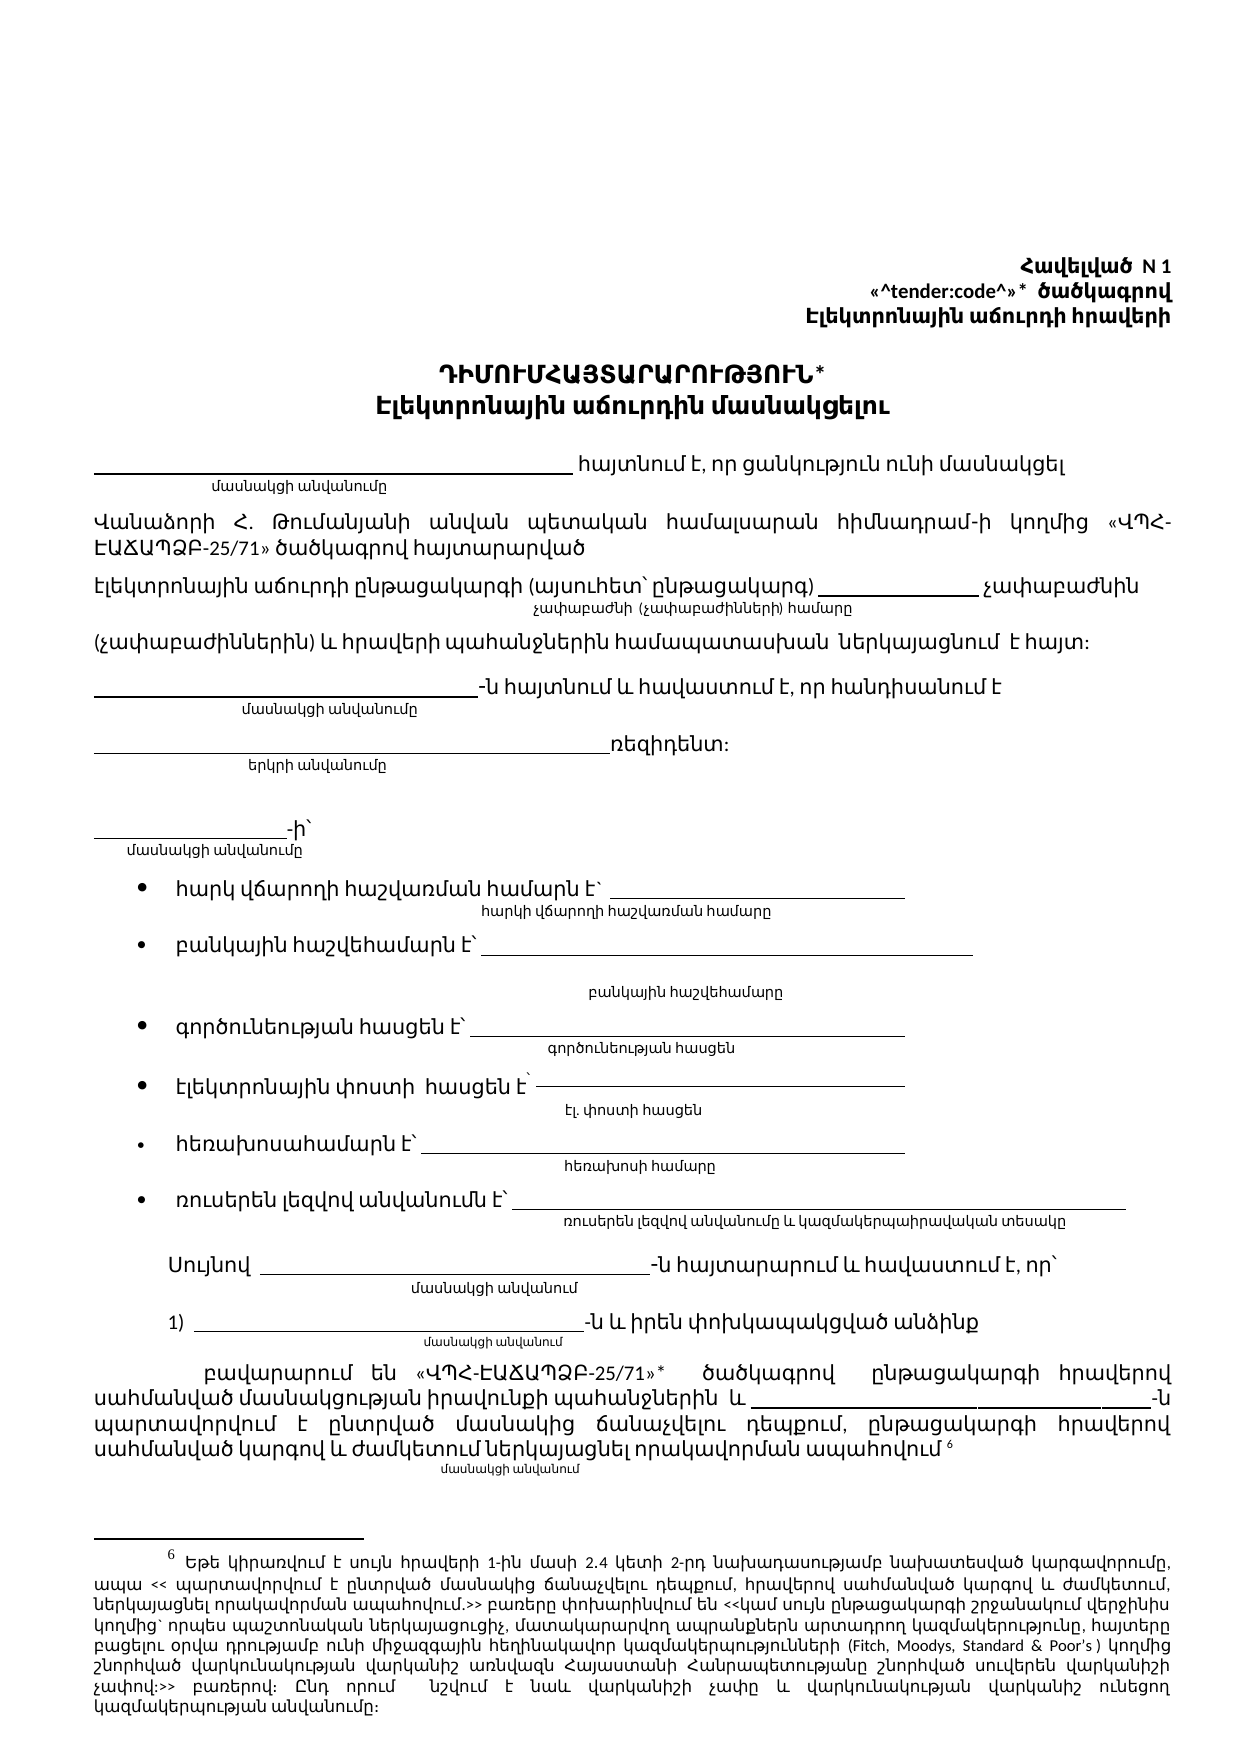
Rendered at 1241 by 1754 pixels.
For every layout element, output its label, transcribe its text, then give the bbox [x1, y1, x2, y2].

text -ի՝ [94, 816, 1171, 841]
text Էլեկտրոնային աճուրդի հրավերի [94, 304, 1171, 329]
text ռեզիդենտ: [94, 731, 1171, 756]
text հեռախոսի համարը [462, 1157, 1171, 1187]
text բանկային հաշվեհամարը [94, 983, 1171, 1014]
text հարկի վճարողի հաշվառման համարը [94, 902, 1171, 933]
text մասնակցի անվանումը [94, 841, 1171, 872]
text -ն հայտնում և հավաստում է, որ հանդիսանում է [94, 670, 1171, 701]
list գործունեության հասցեն է՝ [138, 1014, 1171, 1040]
list հեռախոսահամարն է՝ [138, 1131, 1171, 1157]
text ԴԻՄՈՒՄՀԱՅՏԱՐԱՐՈՒԹՅՈՒՆ* [94, 360, 1171, 390]
text մասնակցի անվանումը [94, 477, 1171, 507]
text ռուսերեն լեզվով անվանումը և կազմակերպաիրավական տեսակը [94, 1213, 1171, 1243]
text մասնակցի անվանում [94, 1279, 1171, 1309]
text էլ. փոստի հասցեն [94, 1101, 1171, 1131]
text Վանաձորի Հ. Թումանյանի անվան պետական համալսարան հիմնադրամ-ի կողմից «ՎՊՀ-ԷԱՃԱՊՁԲ-25/71» ծածկագրով հայտարարված [94, 507, 1171, 561]
list էլեկտրոնային փոստի հասցեն է՝ [138, 1070, 1171, 1101]
text բավարարում են «ՎՊՀ-ԷԱՃԱՊՁԲ-25/71»* ծածկագրով ընթացակարգի հրավերով սահմանված մասնակցության իրավունքի պահանջներին և -ն պարտավորվում է ընտրված մասնակից ճանաչվելու դեպքում, ընթացակարգի հրավերով սահմանված կարգով և ժամկետում ներկայացնել որակավորման ապահովում [94, 1360, 1171, 1462]
text հայտնում է, որ ցանկություն ունի մասնակցել [94, 451, 1171, 477]
text (չափաբաժիններին) և հրավերի պահանջներին համապատասխան ներկայացնում է հայտ: [94, 629, 1171, 655]
text գործունեության հասցեն [94, 1040, 1171, 1070]
text Հավելված N 1 [94, 253, 1171, 278]
text մասնակցի անվանում [94, 1462, 1171, 1487]
subtitle Էլեկտրոնային աճուրդին մասնակցելու [94, 390, 1171, 421]
list հարկ վճարողի հաշվառման համարն է` [138, 872, 1171, 902]
text Սույնով -ն հայտարարում և հավաստում է, որ՝ [94, 1248, 1171, 1279]
text էլեկտրոնային աճուրդի ընթացակարգի (այսուհետ՝ ընթացակարգ) չափաբաժնին [94, 573, 1171, 599]
text չափաբաժնի (չափաբաժինների) համարը [94, 599, 1171, 629]
text երկրի անվանումը [94, 756, 1171, 787]
list բանկային հաշվեհամարն է՝ [138, 933, 1171, 983]
text մասնակցի անվանում [94, 1335, 1171, 1360]
list ռուսերեն լեզվով անվանումն է՝ [138, 1187, 1171, 1213]
text մասնակցի անվանումը [94, 701, 1171, 731]
text «^tender:code^»* ծածկագրով [94, 278, 1171, 304]
text 1) -ն և իրեն փոխկապակցված անձինք [94, 1309, 1171, 1335]
